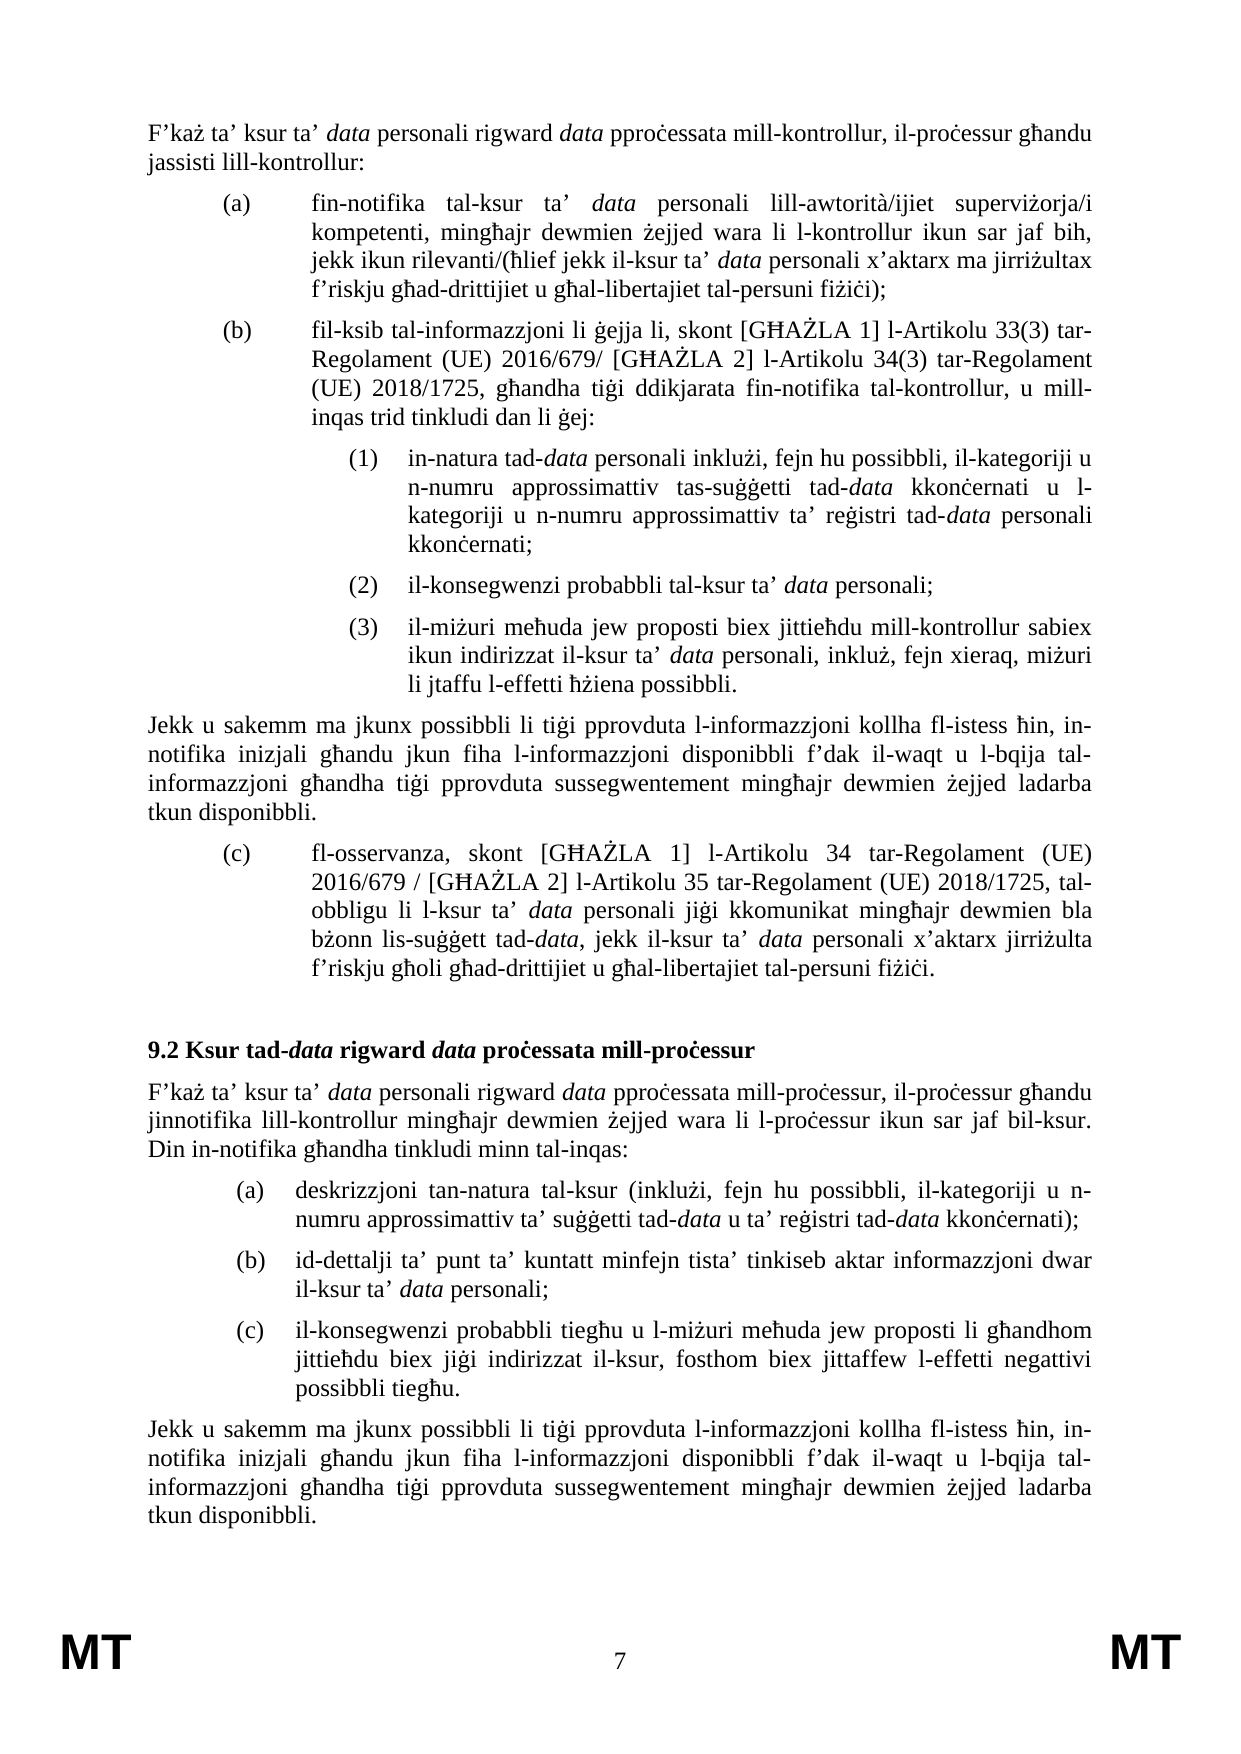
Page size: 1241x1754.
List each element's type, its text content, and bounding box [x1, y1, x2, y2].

text il-miżuri meħuda jew proposti biex jittieħdu mill-kontrollur sabiex ikun indirizzat il-ksur ta’ data personali, inkluż, fejn xieraq, miżuri li jtaffu l-effetti ħżiena possibbli. [349, 612, 1093, 698]
text Jekk u sakemm ma jkunx possibbli li tiġi pprovduta l-informazzjoni kollha fl-istess ħin, in-notifika inizjali għandu jkun fiha l-informazzjoni disponibbli f’dak il-waqt u l-bqija tal-informazzjoni għandha tiġi pprovduta sussegwentement mingħajr dewmien żejjed ladarba tkun disponibbli. [148, 1414, 1093, 1529]
text id-dettalji ta’ punt ta’ kuntatt minfejn tista’ tinkiseb aktar informazzjoni dwar il-ksur ta’ data personali; [236, 1246, 1093, 1303]
text F’każ ta’ ksur ta’ data personali rigward data pproċessata mill-proċessur, il-proċessur għandu jinnotifika lill-kontrollur mingħajr dewmien żejjed wara li l-proċessur ikun sar jaf bil-ksur. Din in-notifika għandha tinkludi minn tal-inqas: [148, 1077, 1093, 1163]
text il-konsegwenzi probabbli tiegħu u l-miżuri meħuda jew proposti li għandhom jittieħdu biex jiġi indirizzat il-ksur, fosthom biex jittaffew l-effetti negattivi possibbli tiegħu. [236, 1316, 1093, 1402]
text F’każ ta’ ksur ta’ data personali rigward data pproċessata mill-kontrollur, il-proċessur għandu jassisti lill-kontrollur: [148, 118, 1093, 176]
text 9.2 Ksur tad-data rigward data proċessata mill-proċessur [148, 1036, 1093, 1064]
list fil-ksib tal-informazzjoni li ġejja li, skont [GĦAŻLA 1] l-Artikolu 33(3) tar-Regolament (UE) 2016/679/ [GĦAŻLA 2] l-Artikolu 34(3) tar-Regolament (UE) 2018/1725, għandha tiġi ddikjarata fin-notifika tal-kontrollur, u mill-inqas trid tinkludi dan li ġej: [223, 316, 1093, 431]
list fin-notifika tal-ksur ta’ data personali lill-awtorità/ijiet superviżorja/i kompetenti, mingħajr dewmien żejjed wara li l-kontrollur ikun sar jaf bih, jekk ikun rilevanti/(ħlief jekk il-ksur ta’ data personali x’aktarx ma jirriżultax f’riskju għad-drittijiet u għal-libertajiet tal-persuni fiżiċi); [223, 188, 1093, 303]
text deskrizzjoni tan-natura tal-ksur (inklużi, fejn hu possibbli, il-kategoriji u n-numru approssimattiv ta’ suġġetti tad-data u ta’ reġistri tad-data kkonċernati); [236, 1176, 1093, 1233]
text il-konsegwenzi probabbli tal-ksur ta’ data personali; [349, 571, 1093, 599]
text in-natura tad-data personali inklużi, fejn hu possibbli, il-kategoriji u n-numru approssimattiv tas-suġġetti tad-data kkonċernati u l-kategoriji u n-numru approssimattiv ta’ reġistri tad-data personali kkonċernati; [349, 443, 1093, 558]
text Jekk u sakemm ma jkunx possibbli li tiġi pprovduta l-informazzjoni kollha fl-istess ħin, in-notifika inizjali għandu jkun fiha l-informazzjoni disponibbli f’dak il-waqt u l-bqija tal-informazzjoni għandha tiġi pprovduta sussegwentement mingħajr dewmien żejjed ladarba tkun disponibbli. [148, 711, 1093, 826]
list fl-osservanza, skont [GĦAŻLA 1] l-Artikolu 34 tar-Regolament (UE) 2016/679 / [GĦAŻLA 2] l-Artikolu 35 tar-Regolament (UE) 2018/1725, tal-obbligu li l-ksur ta’ data personali jiġi kkomunikat mingħajr dewmien bla bżonn lis-suġġett tad-data, jekk il-ksur ta’ data personali x’aktarx jirriżulta f’riskju għoli għad-drittijiet u għal-libertajiet tal-persuni fiżiċi. [223, 838, 1093, 982]
